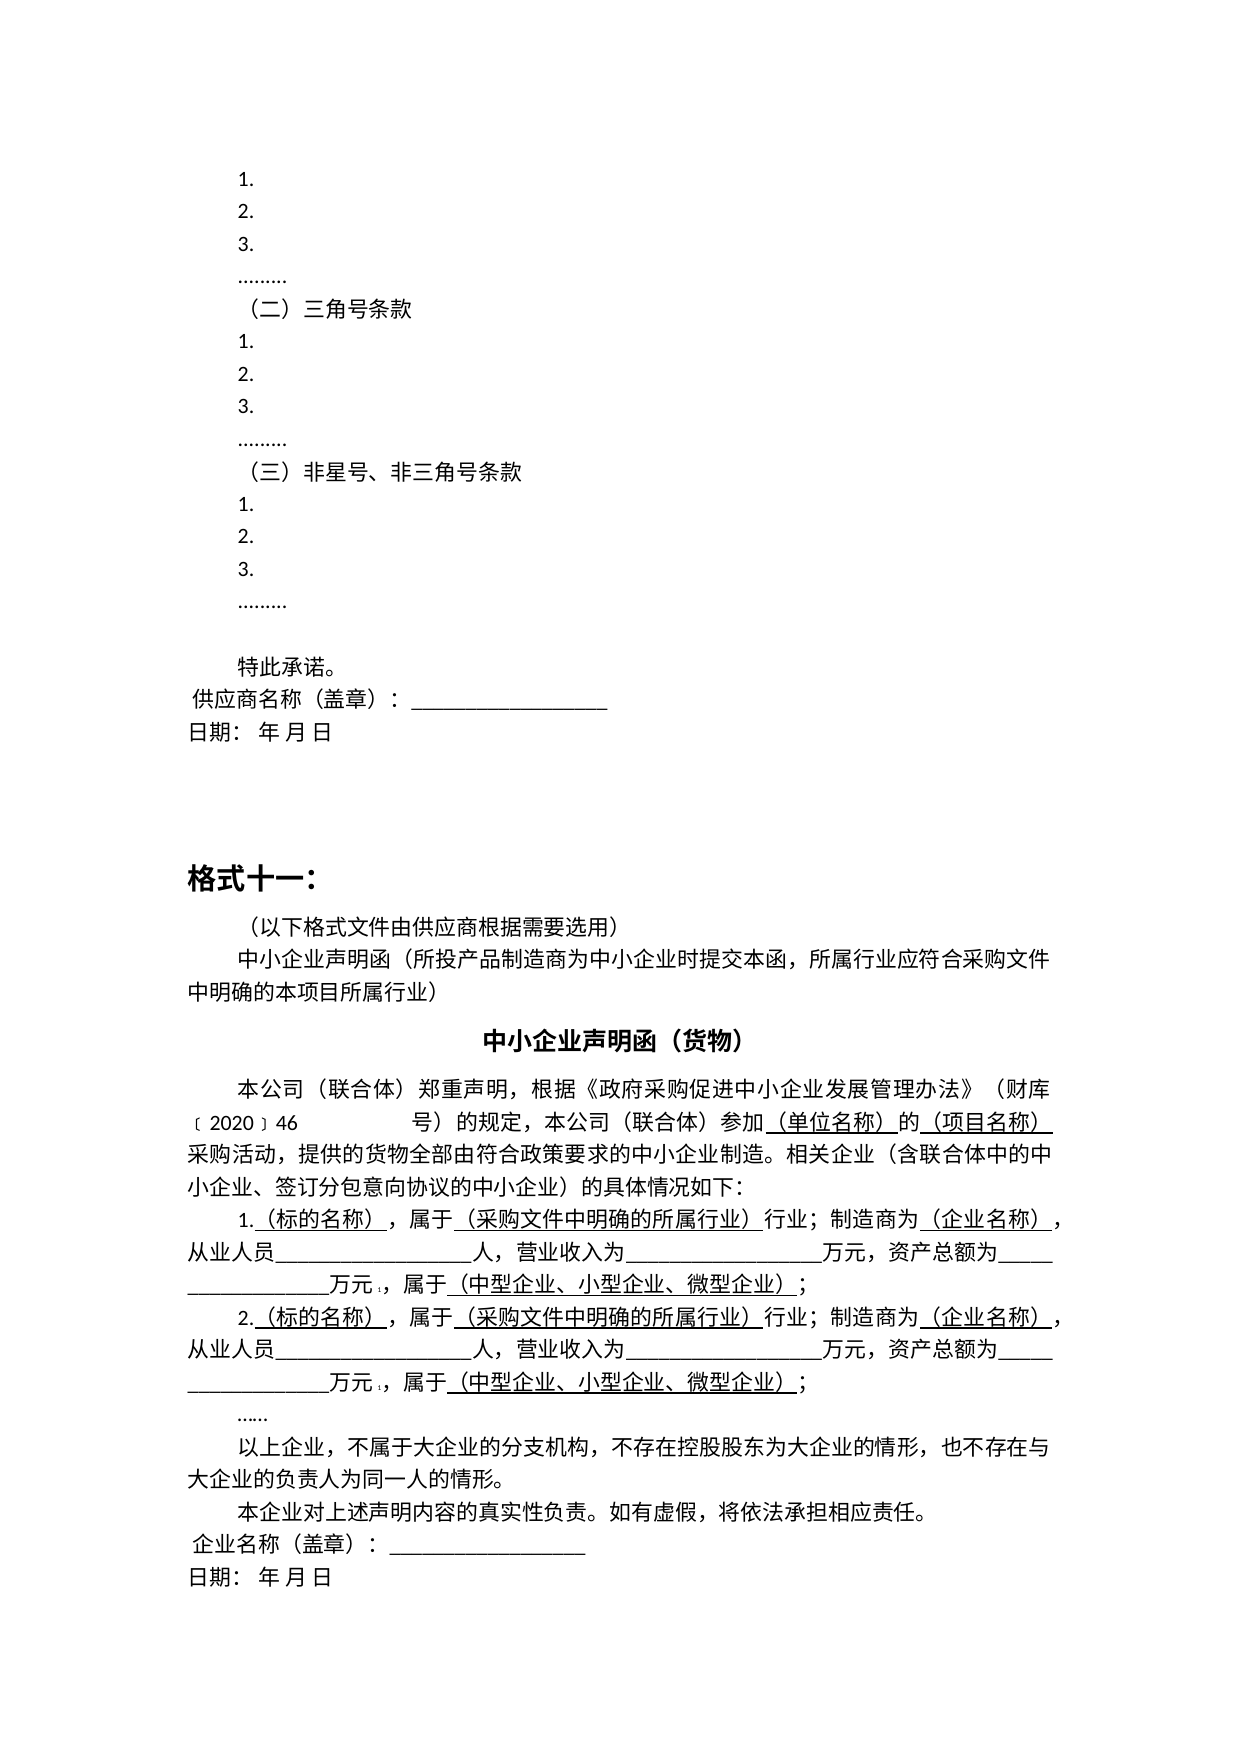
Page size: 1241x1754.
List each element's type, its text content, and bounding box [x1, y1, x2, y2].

text 本公司（联合体）郑重声明，根据《政府采购促进中小企业发展管理办法》（财库﹝2020﹞46 号）的规定，本公司（联合体）参加（单位名称）的（项目名称）采购活动，提供的货物全部由符合政策要求的中小企业制造。相关企业（含联合体中的中小企业、签订分包意向协议的中小企业）的具体情况如下： [187, 1072, 1053, 1202]
text （以下格式文件由供应商根据需要选用） [187, 909, 1053, 942]
text 3. [187, 389, 1053, 422]
text 本企业对上述声明内容的真实性负责。如有虚假，将依法承担相应责任。 [187, 1494, 1053, 1527]
text …… [187, 1397, 1053, 1429]
text 3. [187, 227, 1053, 259]
text 日期： 年 月 日 [187, 1559, 1053, 1592]
text 供应商名称（盖章）：__________________ [187, 682, 1053, 714]
text ......... [187, 422, 1053, 454]
text 企业名称（盖章）：__________________ [187, 1527, 1053, 1559]
text ......... [187, 259, 1053, 292]
text 特此承诺。 [187, 649, 1053, 682]
text 1.（标的名称），属于（采购文件中明确的所属行业）行业；制造商为（企业名称），从业人员__________________人，营业收入为__________________万元，资产总额为__________________万元1，属于（中型企业、小型企业、微型企业）； [187, 1202, 1053, 1299]
text 2. [187, 519, 1053, 552]
text （三）非星号、非三角号条款 [187, 454, 1053, 487]
text 1. [187, 487, 1053, 519]
text 格式十一： [187, 844, 1053, 909]
text 以上企业，不属于大企业的分支机构，不存在控股股东为大企业的情形，也不存在与大企业的负责人为同一人的情形。 [187, 1429, 1053, 1494]
text 2. [187, 357, 1053, 389]
text 日期： 年 月 日 [187, 714, 1053, 747]
text 3. [187, 552, 1053, 584]
text 1. [187, 324, 1053, 357]
text （二）三角号条款 [187, 292, 1053, 324]
text 2.（标的名称），属于（采购文件中明确的所属行业）行业；制造商为（企业名称），从业人员__________________人，营业收入为__________________万元，资产总额为__________________万元1，属于（中型企业、小型企业、微型企业）； [187, 1299, 1053, 1397]
text 1. [187, 162, 1053, 194]
text 中小企业声明函（所投产品制造商为中小企业时提交本函，所属行业应符合采购文件中明确的本项目所属行业） [187, 942, 1053, 1007]
text ......... [187, 584, 1053, 649]
text 中小企业声明函（货物） [187, 1007, 1053, 1072]
text 2. [187, 194, 1053, 227]
